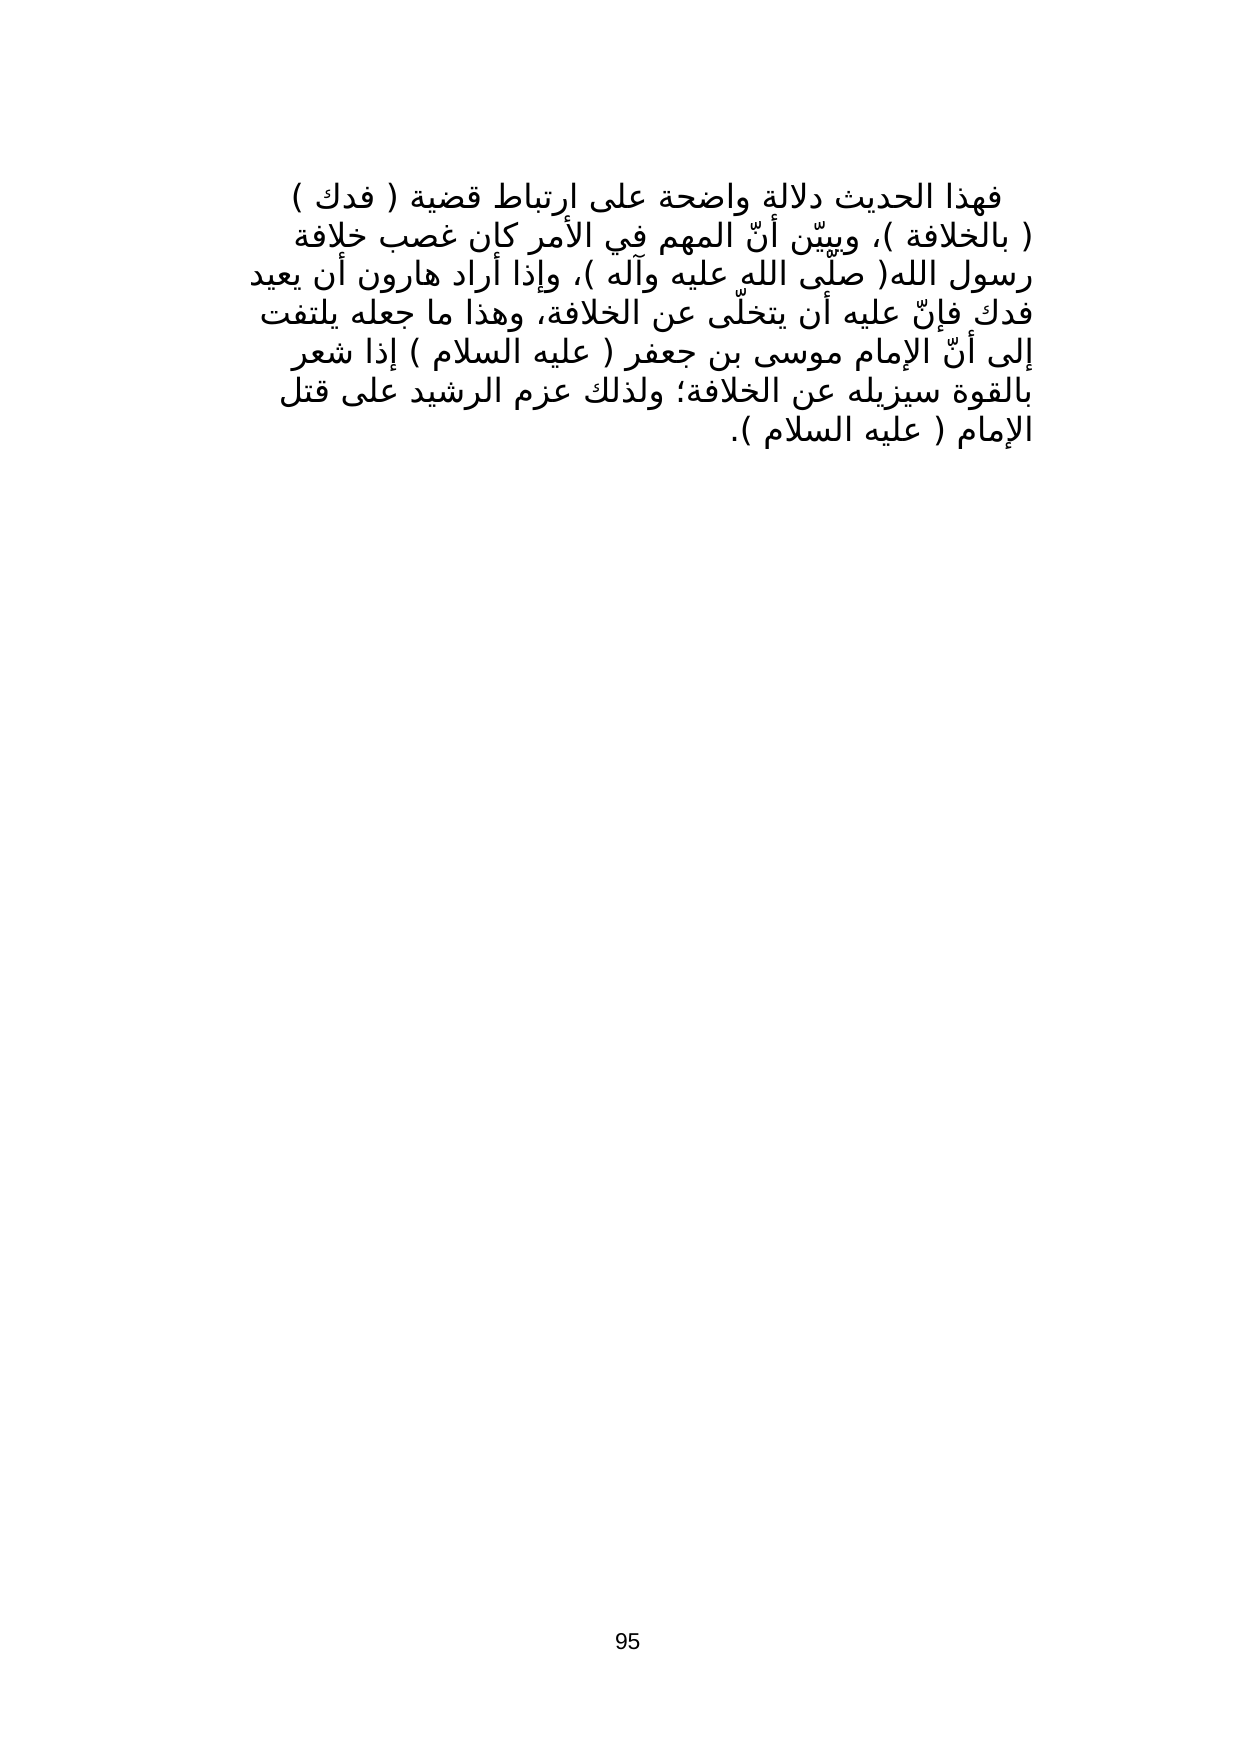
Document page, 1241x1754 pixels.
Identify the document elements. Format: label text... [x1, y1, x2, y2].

text فهذا الحديث دلالة واضحة على ارتباط قضية ( فدك ) ( بالخلافة )، ويبيّن أنّ المهم في الأمر كان غصب خلافة رسول الله( صلّى الله عليه وآله )، وإذا أراد هارون أن يعيد فدك فإنّ عليه أن يتخلّى عن الخلافة، وهذا ما جعله يلتفت إلى أنّ الإمام موسى بن جعفر ( عليه السلام ) إذا شعر بالقوة سيزيله عن الخلافة؛ ولذلك عزم الرشيد على قتل الإمام ( عليه السلام ). [222, 177, 1033, 449]
